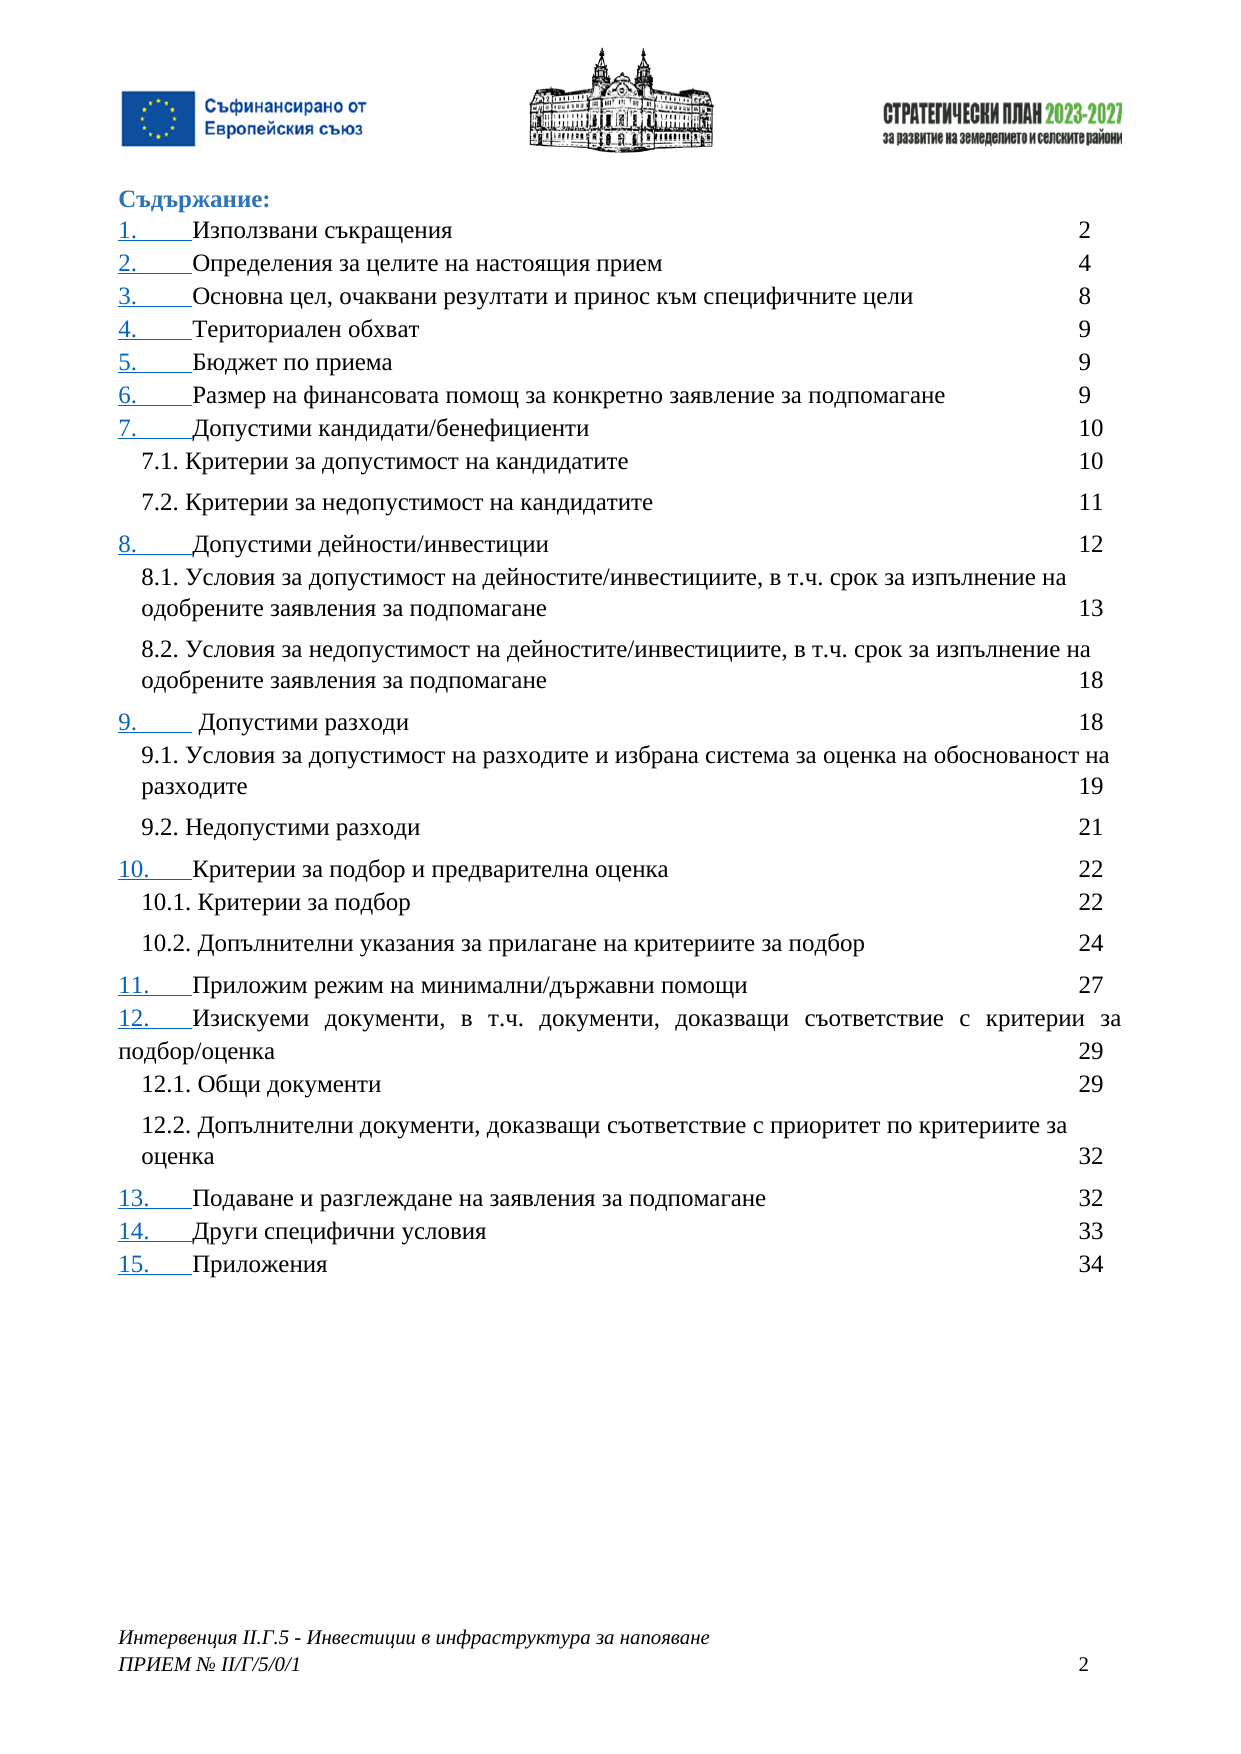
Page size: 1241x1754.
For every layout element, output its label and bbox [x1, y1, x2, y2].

picture [118, 44, 1123, 159]
